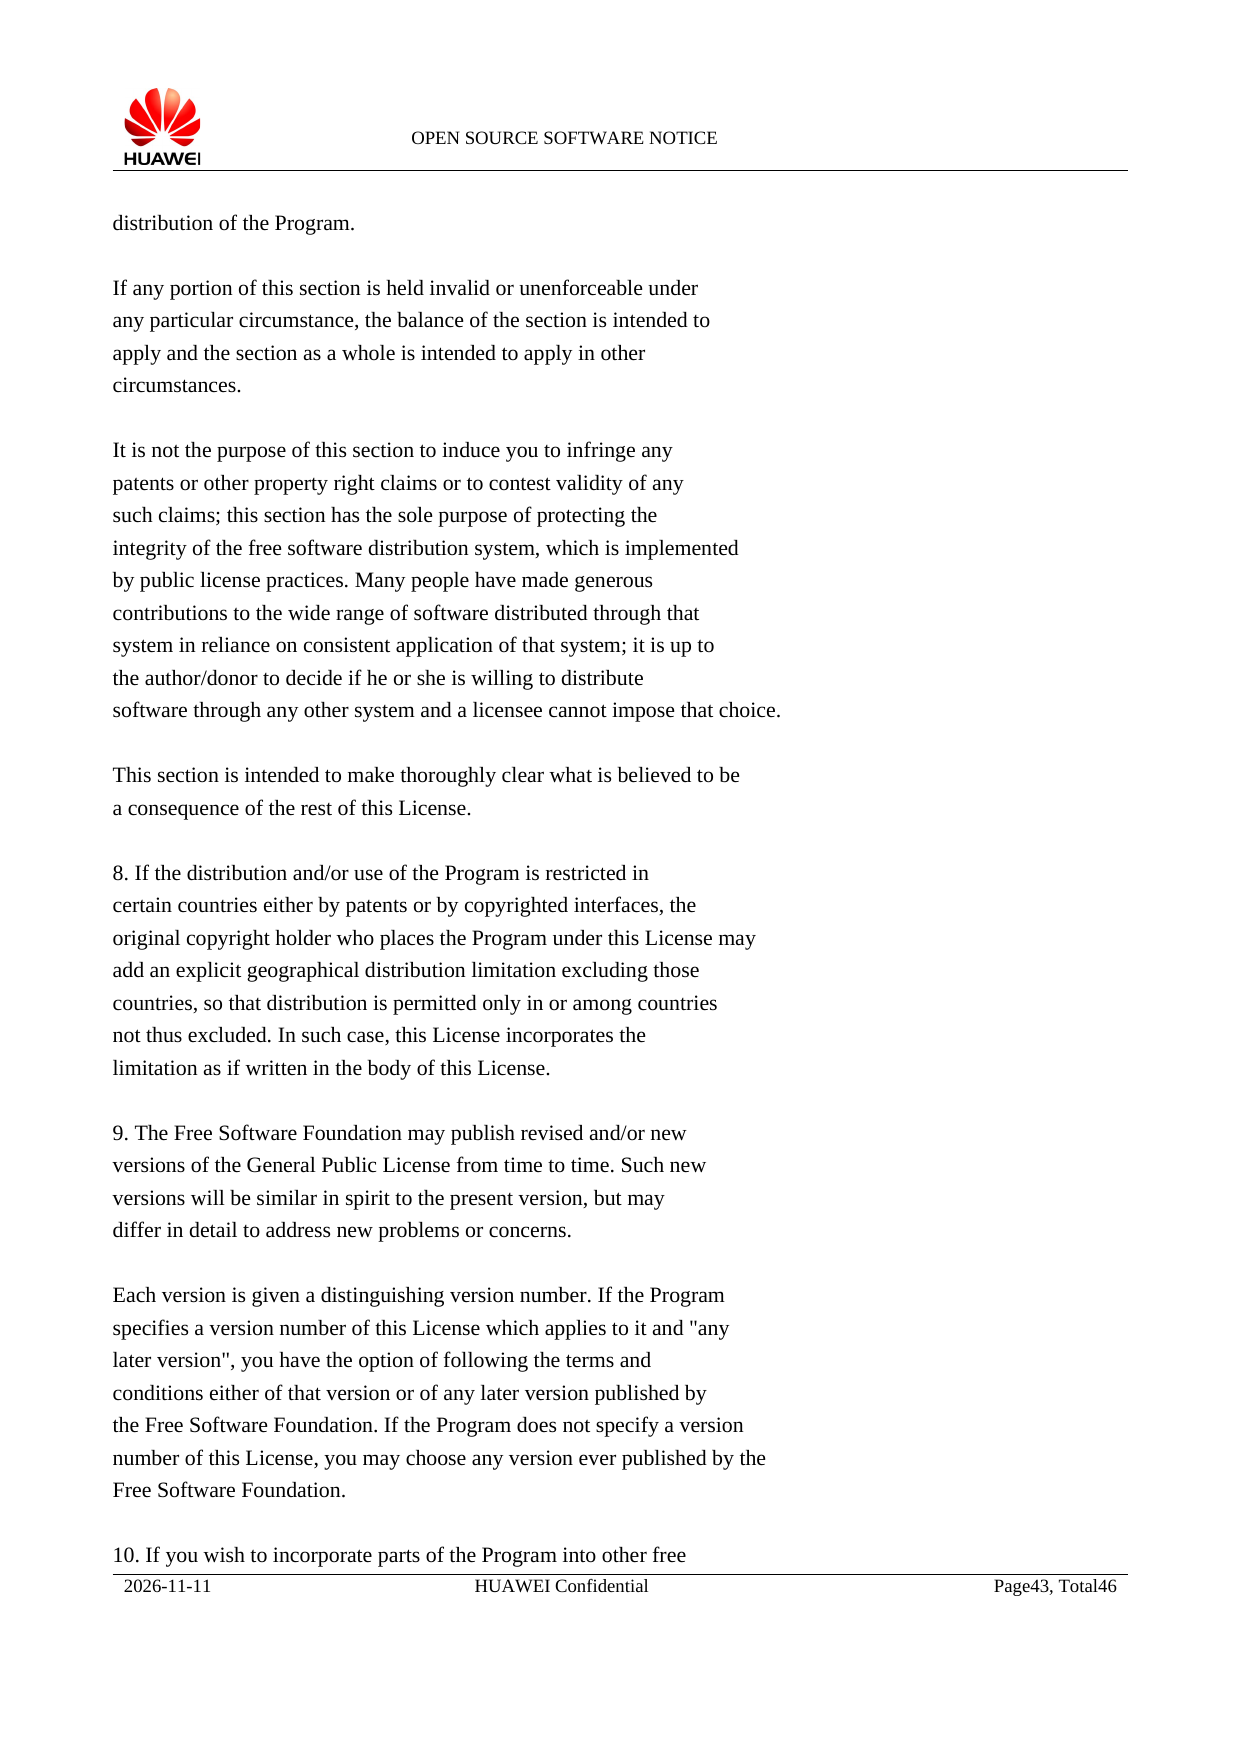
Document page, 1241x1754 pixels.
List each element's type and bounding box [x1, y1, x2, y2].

picture [124, 88, 201, 165]
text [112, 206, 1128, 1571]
